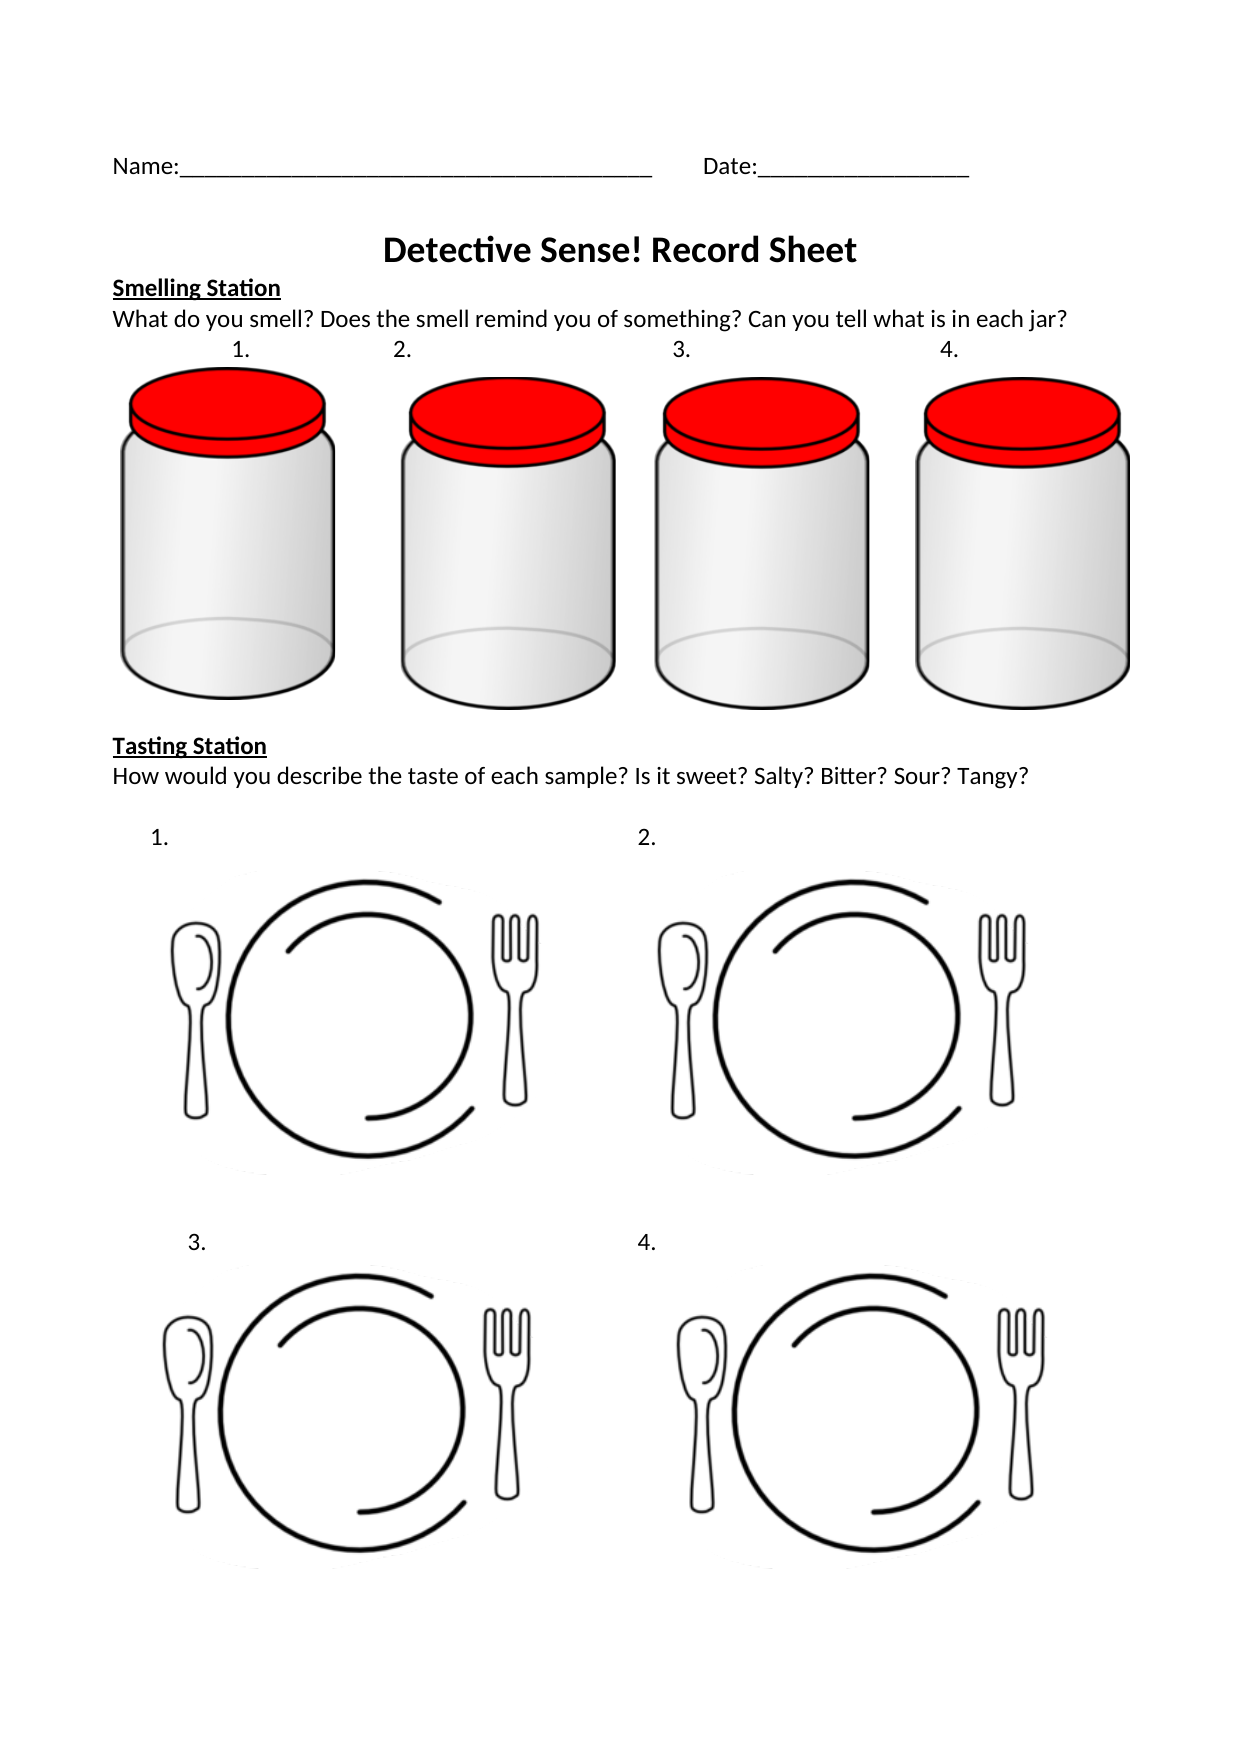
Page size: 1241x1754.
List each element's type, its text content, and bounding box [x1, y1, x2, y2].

picture [637, 870, 1058, 1176]
picture [120, 367, 336, 700]
text What do you smell? Does the smell remind you of something? Can you tell what is in each jar? [112, 303, 1128, 333]
text Detective Sense! Record Sheet [112, 226, 1128, 272]
list 2. 3. 4. [231, 333, 1128, 364]
text Smelling Station [112, 272, 1128, 303]
list 2. [150, 822, 1128, 852]
picture [142, 1264, 563, 1570]
picture [400, 377, 616, 710]
text How would you describe the taste of each sample? Is it sweet? Salty? Bitter? Sour? Tangy? [112, 761, 1128, 791]
picture [656, 1264, 1077, 1570]
picture [654, 377, 870, 710]
picture [150, 870, 570, 1176]
picture [915, 377, 1130, 710]
text 3. 4. [112, 1226, 1128, 1256]
text Name:______________________________________ Date:_________________ [112, 150, 1128, 181]
